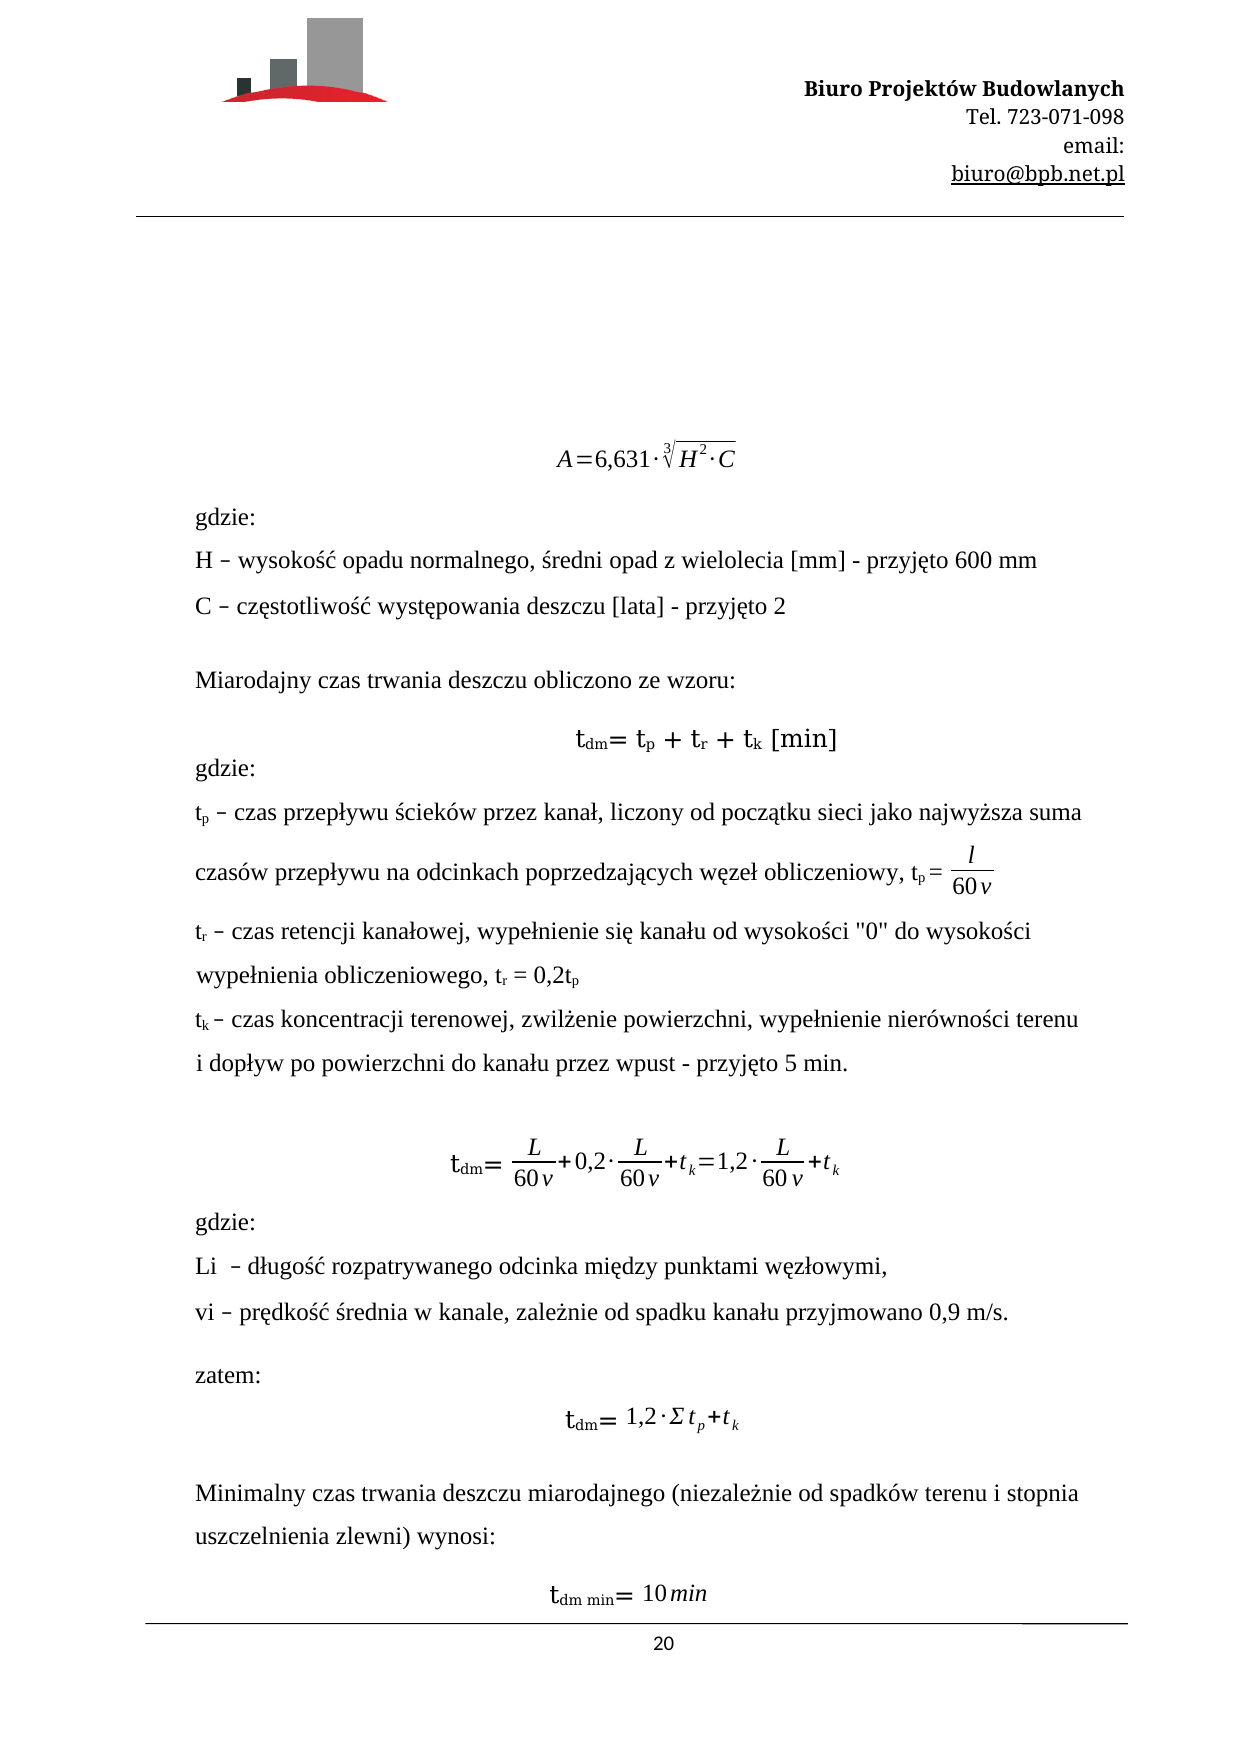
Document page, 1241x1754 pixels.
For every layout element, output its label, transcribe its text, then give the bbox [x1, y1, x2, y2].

list Li – długość rozpatrywanego odcinka między punktami węzłowymi, vi – prędkość średnia w kanale, zależnie od spadku kanału przyjmowano 0,9 m/s. [195, 1250, 1095, 1327]
list gdzie: tp – czas przepływu ścieków przez kanał, liczony od początku sieci jako najwyższa suma czasów przepływu na odcinkach poprzedzających węzeł obliczeniowy, tp = [195, 753, 1095, 900]
list tr – czas retencji kanałowej, wypełnienie się kanału od wysokości "0" do wysokości wypełnienia obliczeniowego, tr = 0,2tp tk – czas koncentracji terenowej, zwilżenie powierzchni, wypełnienie nierówności terenu i dopływ po powierzchni do kanału przez wpust - przyjęto 5 min. [195, 915, 1095, 1119]
list gdzie: [195, 502, 1095, 530]
list tdm= [195, 1403, 1095, 1434]
list tdm min= [549, 1579, 1095, 1609]
list H – wysokość opadu normalnego, średni opad z wielolecia [mm] - przyjęto 600 mm C – częstotliwość występowania deszczu [lata] - przyjęto 2 [195, 545, 1095, 621]
list tdm= tp + tr + tk [min] [195, 694, 1095, 753]
list gdzie: [195, 1207, 1095, 1236]
list Miarodajny czas trwania deszczu obliczono ze wzoru: [195, 665, 1095, 694]
list zatem: [195, 1360, 1095, 1388]
list tdm= [195, 1133, 1095, 1192]
picture [153, 9, 451, 102]
list Minimalny czas trwania deszczu miarodajnego (niezależnie od spadków terenu i stopnia uszczelnienia zlewni) wynosi: [195, 1478, 1095, 1550]
